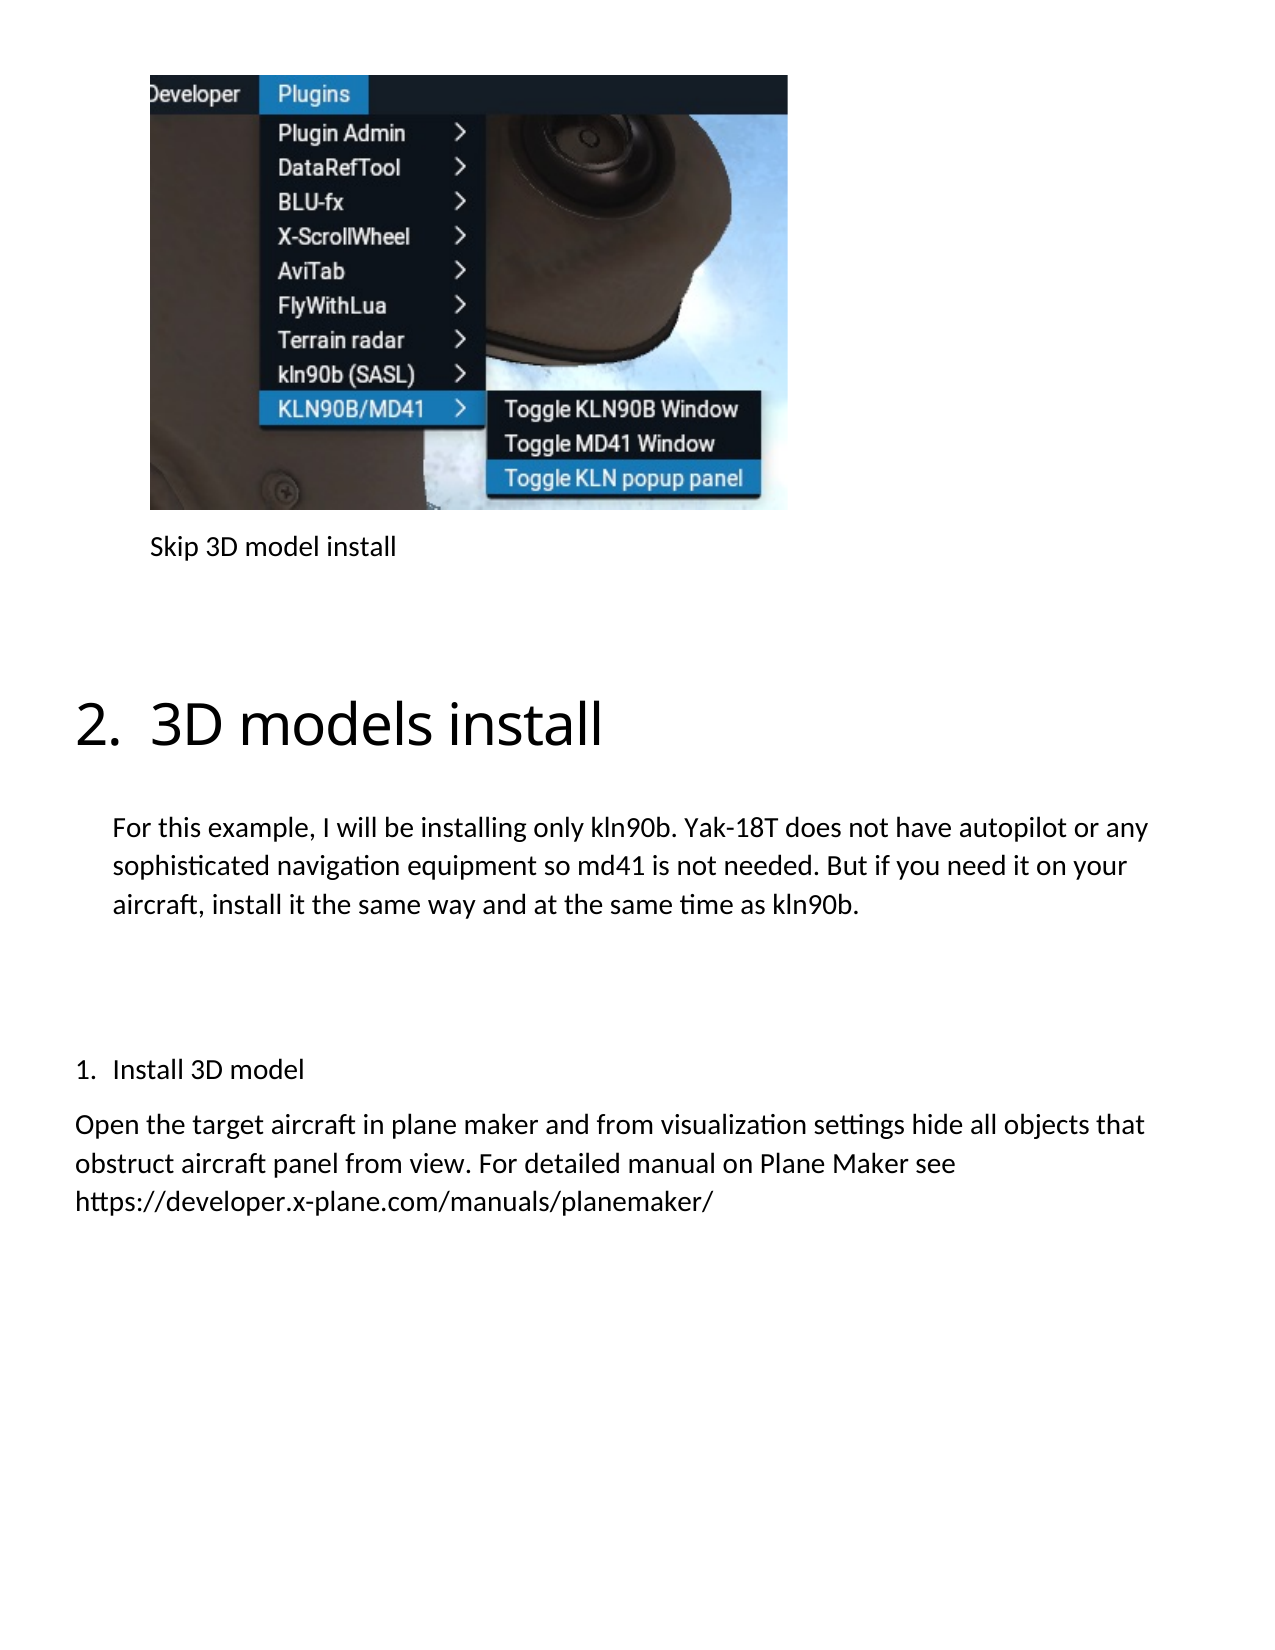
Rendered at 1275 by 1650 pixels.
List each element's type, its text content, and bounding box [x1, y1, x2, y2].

text Open the target aircraft in plane maker and from visualization settings hide all objects that obstruct aircraft panel from view. For detailed manual on Plane Maker see https://developer.x-plane.com/manuals/planemaker/ [75, 1106, 1200, 1219]
picture [150, 75, 788, 510]
text For this example, I will be installing only kln90b. Yak-18T does not have autopilot or any sophisticated navigation equipment so md41 is not needed. But if you need it on your aircraft, install it the same way and at the same time as kln90b. [112, 809, 1200, 922]
list Install 3D model [75, 1051, 1200, 1087]
text Skip 3D model install [75, 528, 1200, 564]
title 3D models install [75, 683, 1200, 762]
